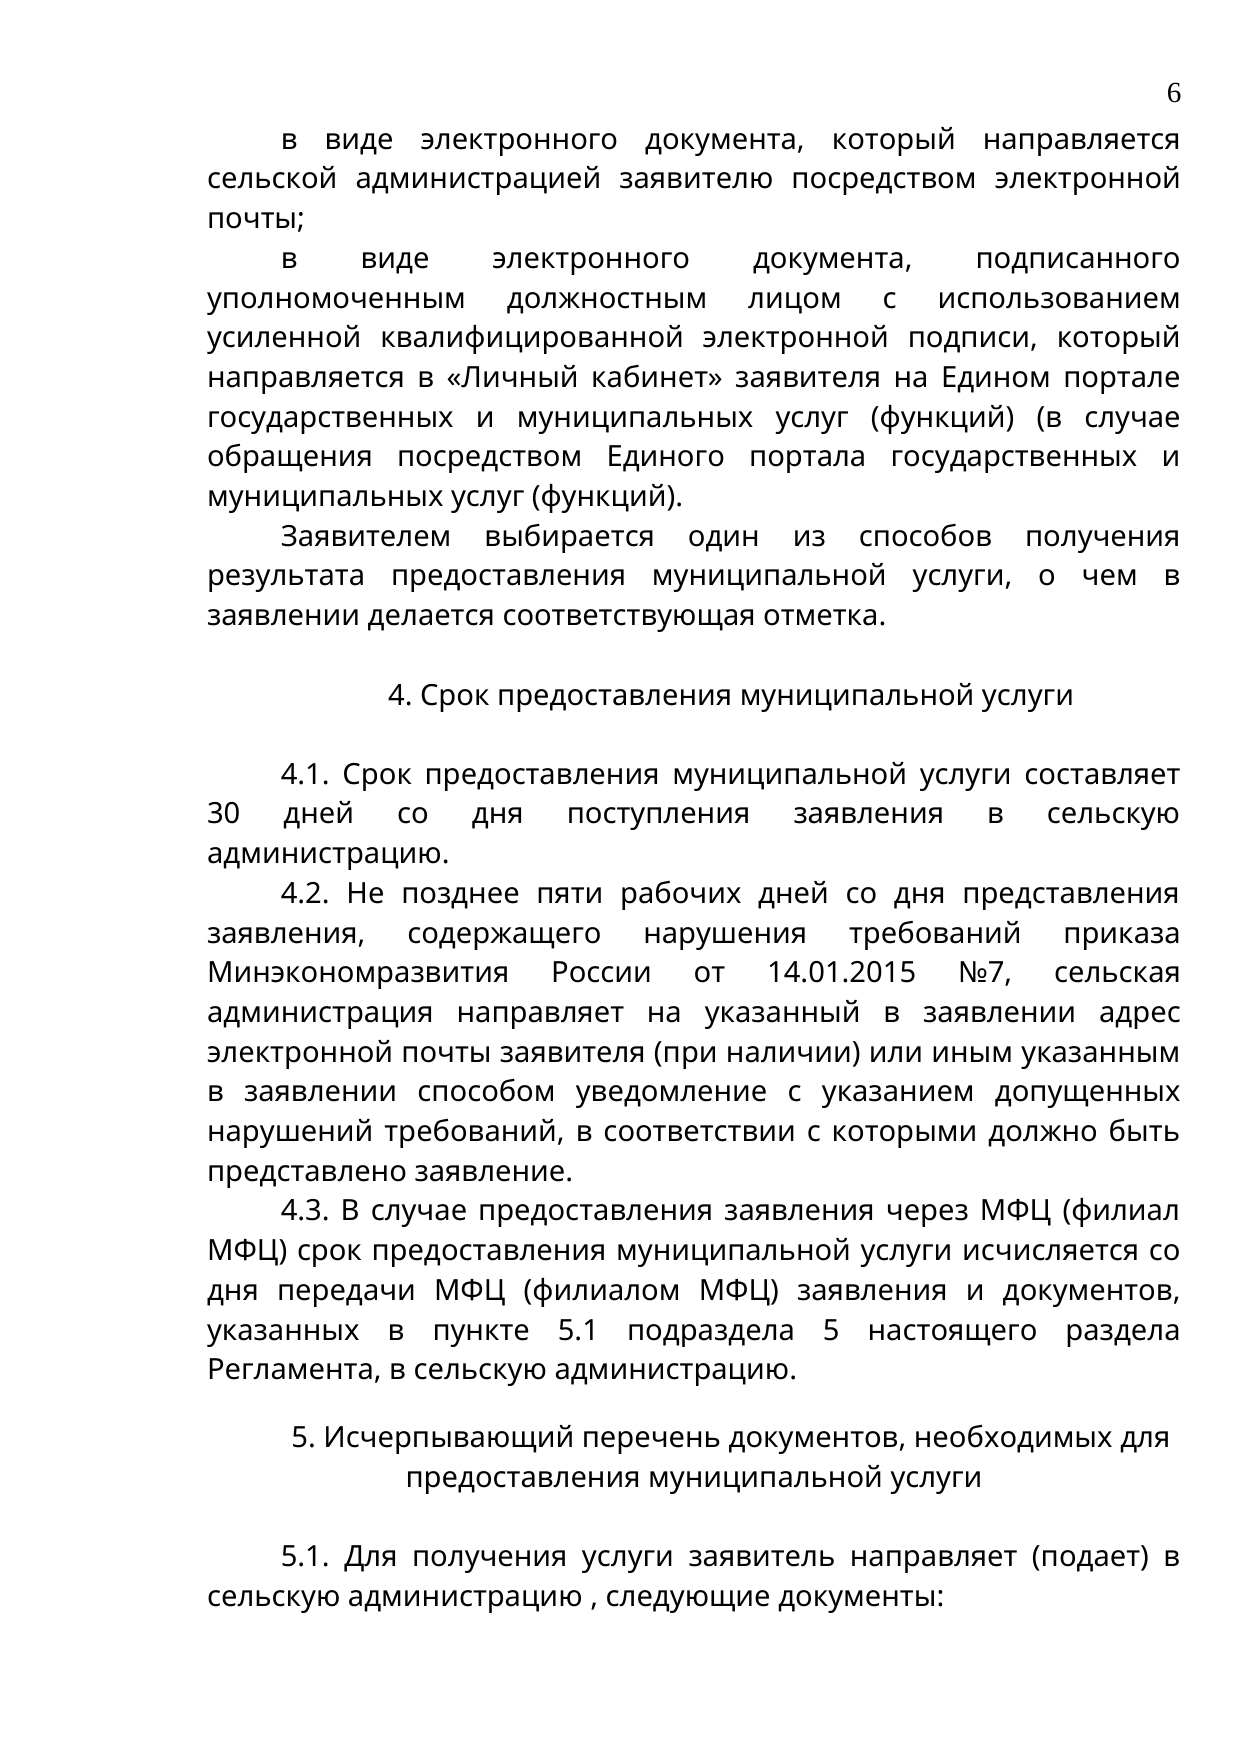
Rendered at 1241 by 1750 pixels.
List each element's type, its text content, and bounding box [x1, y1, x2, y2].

text 5. Исчерпывающий перечень документов, необходимых для предоставления муниципальной услуги [207, 1416, 1181, 1496]
text в виде электронного документа, который направляется сельской администрацией заявителю посредством электронной почты; [207, 118, 1181, 237]
text 4.1. Срок предоставления муниципальной услуги составляет 30 дней со дня поступления заявления в сельскую администрацию. [207, 753, 1181, 872]
text 4. Срок предоставления муниципальной услуги [207, 674, 1181, 713]
text в виде электронного документа, подписанного уполномоченным должностным лицом с использованием усиленной квалифицированной электронной подписи, который направляется в «Личный кабинет» заявителя на Едином портале государственных и муниципальных услуг (функций) (в случае обращения посредством Единого портала государственных и муниципальных услуг (функций). [207, 237, 1181, 515]
text 4.3. В случае предоставления заявления через МФЦ (филиал МФЦ) срок предоставления муниципальной услуги исчисляется со дня передачи МФЦ (филиалом МФЦ) заявления и документов, указанных в пункте 5.1 подраздела 5 настоящего раздела Регламента, в сельскую администрацию. [207, 1190, 1181, 1388]
text 4.2. Не позднее пяти рабочих дней со дня представления заявления, содержащего нарушения требований приказа Минэкономразвития России от 14.01.2015 №7, сельская администрация направляет на указанный в заявлении адрес электронной почты заявителя (при наличии) или иным указанным в заявлении способом уведомление с указанием допущенных нарушений требований, в соответствии с которыми должно быть представлено заявление. [207, 872, 1181, 1190]
text 5.1. Для получения услуги заявитель направляет (подает) в сельскую администрацию , следующие документы: [207, 1535, 1181, 1614]
text Заявителем выбирается один из способов получения результата предоставления муниципальной услуги, о чем в заявлении делается соответствующая отметка. [207, 515, 1181, 634]
